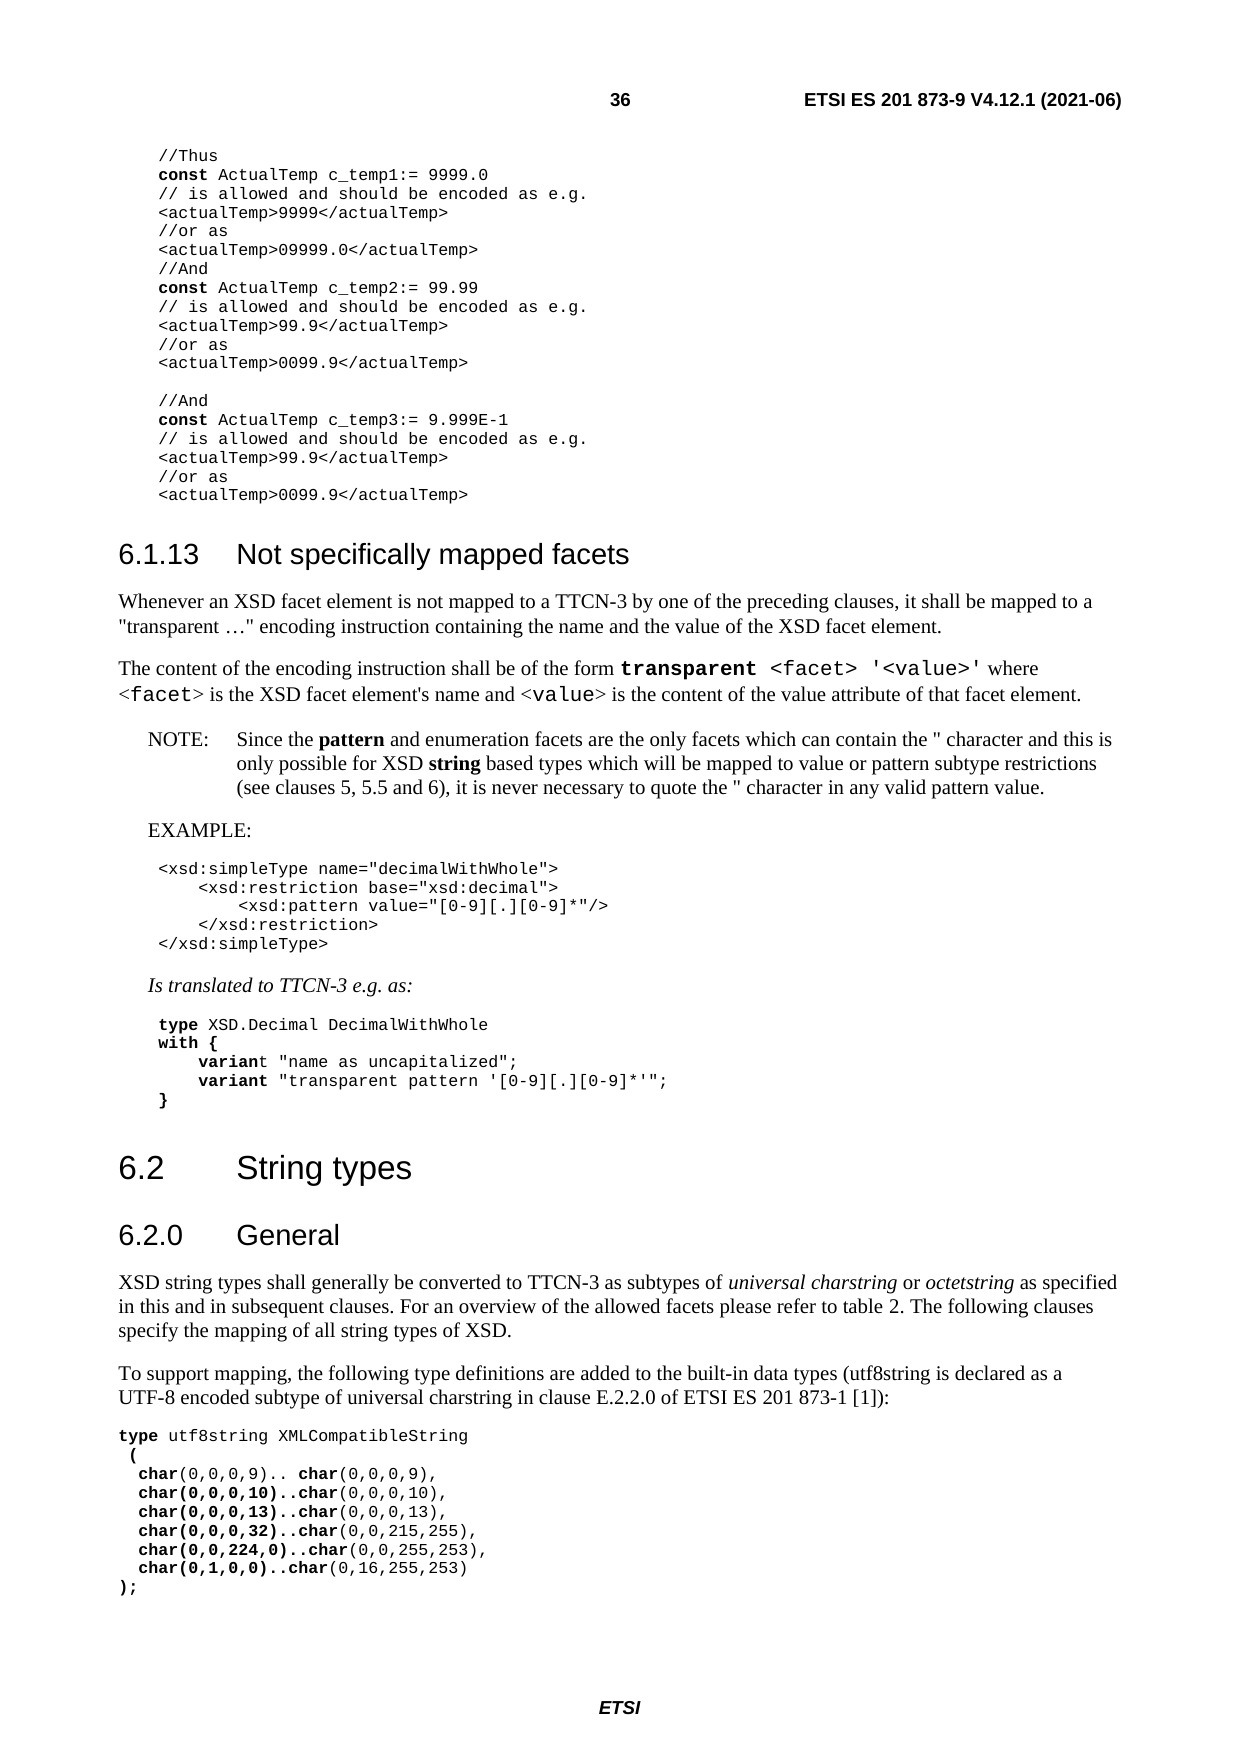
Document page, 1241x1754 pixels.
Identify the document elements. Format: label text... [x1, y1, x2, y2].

text <actualTemp>99.9</actualTemp> [118, 317, 1122, 336]
subtitle 6.2 String types [118, 1148, 1122, 1187]
text </xsd:restriction> [118, 917, 1122, 936]
text char(0,0,224,0)..char(0,0,255,253), [118, 1541, 1122, 1560]
text const ActualTemp c_temp1:= 9999.0 [118, 166, 1122, 185]
text char(0,0,0,32)..char(0,0,215,255), [118, 1522, 1122, 1541]
text } [118, 1092, 1122, 1111]
text <xsd:simpleType name="decimalWithWhole"> [118, 860, 1122, 879]
text const ActualTemp c_temp2:= 99.99 [118, 279, 1122, 298]
text <actualTemp>09999.0</actualTemp> [118, 242, 1122, 261]
text Whenever an XSD facet element is not mapped to a TTCN-3 by one of the preceding clauses, it shall be mapped to a "transparent …" encoding instruction containing the name and the value of the XSD facet element. [118, 589, 1122, 638]
text // is allowed and should be encoded as e.g. [118, 185, 1122, 204]
text //or as [118, 223, 1122, 242]
text type XSD.Decimal DecimalWithWhole [118, 1016, 1122, 1035]
text //or as [118, 336, 1122, 355]
text char(0,0,0,10)..char(0,0,0,10), [118, 1484, 1122, 1503]
text XSD string types shall generally be converted to TTCN-3 as subtypes of universal charstring or octetstring as specified in this and in subsequent clauses. For an overview of the allowed facets please refer to table 2. The following clauses specify the mapping of all string types of XSD. [118, 1270, 1122, 1342]
subtitle 6.2.0 General [118, 1218, 1122, 1251]
text //And [118, 261, 1122, 279]
subtitle 6.1.13 Not specifically mapped facets [118, 537, 1122, 571]
text ( [118, 1447, 1122, 1466]
text char(0,0,0,9).. char(0,0,0,9), [118, 1466, 1122, 1484]
text char(0,0,0,13)..char(0,0,0,13), [118, 1503, 1122, 1522]
text type utf8string XMLCompatibleString [118, 1428, 1122, 1447]
text ); [118, 1579, 1122, 1598]
text //And [118, 393, 1122, 412]
text </xsd:simpleType> [118, 936, 1122, 954]
text <actualTemp>0099.9</actualTemp> [118, 355, 1122, 374]
text The content of the encoding instruction shall be of the form transparent <facet> '<value>' where <facet> is the XSD facet element's name and <value> is the content of the value attribute of that facet element. [118, 656, 1122, 708]
text <actualTemp>9999</actualTemp> [118, 204, 1122, 223]
text <actualTemp>0099.9</actualTemp> [118, 487, 1122, 506]
text <xsd:restriction base="xsd:decimal"> [118, 879, 1122, 898]
text const ActualTemp c_temp3:= 9.999E-1 [118, 412, 1122, 430]
text NOTE: Since the pattern and enumeration facets are the only facets which can contain the " character and this is only possible for XSD string based types which will be mapped to value or pattern subtype restrictions (see clauses 5, 5.5 and 6), it is never necessary to quote the " character in any valid pattern value. [148, 727, 1122, 799]
text //or as [118, 468, 1122, 487]
text To support mapping, the following type definitions are added to the built-in data types (utf8string is declared as a UTF-8 encoded subtype of universal charstring in clause E.2.2.0 of ETSI ES 201 873-1 [1]): [118, 1361, 1122, 1409]
text // is allowed and should be encoded as e.g. [118, 430, 1122, 449]
text <actualTemp>99.9</actualTemp> [118, 449, 1122, 468]
text EXAMPLE: [148, 817, 1122, 842]
text <xsd:pattern value="[0-9][.][0-9]*"/> [118, 898, 1122, 917]
text Is translated to TTCN-3 e.g. as: [118, 973, 1122, 997]
text with { variant "name as uncapitalized"; variant "transparent pattern '[0-9][.][0-9]*'"; [118, 1035, 1122, 1092]
text //Thus [118, 148, 1122, 166]
text char(0,1,0,0)..char(0,16,255,253) [118, 1560, 1122, 1579]
text // is allowed and should be encoded as e.g. [118, 298, 1122, 317]
